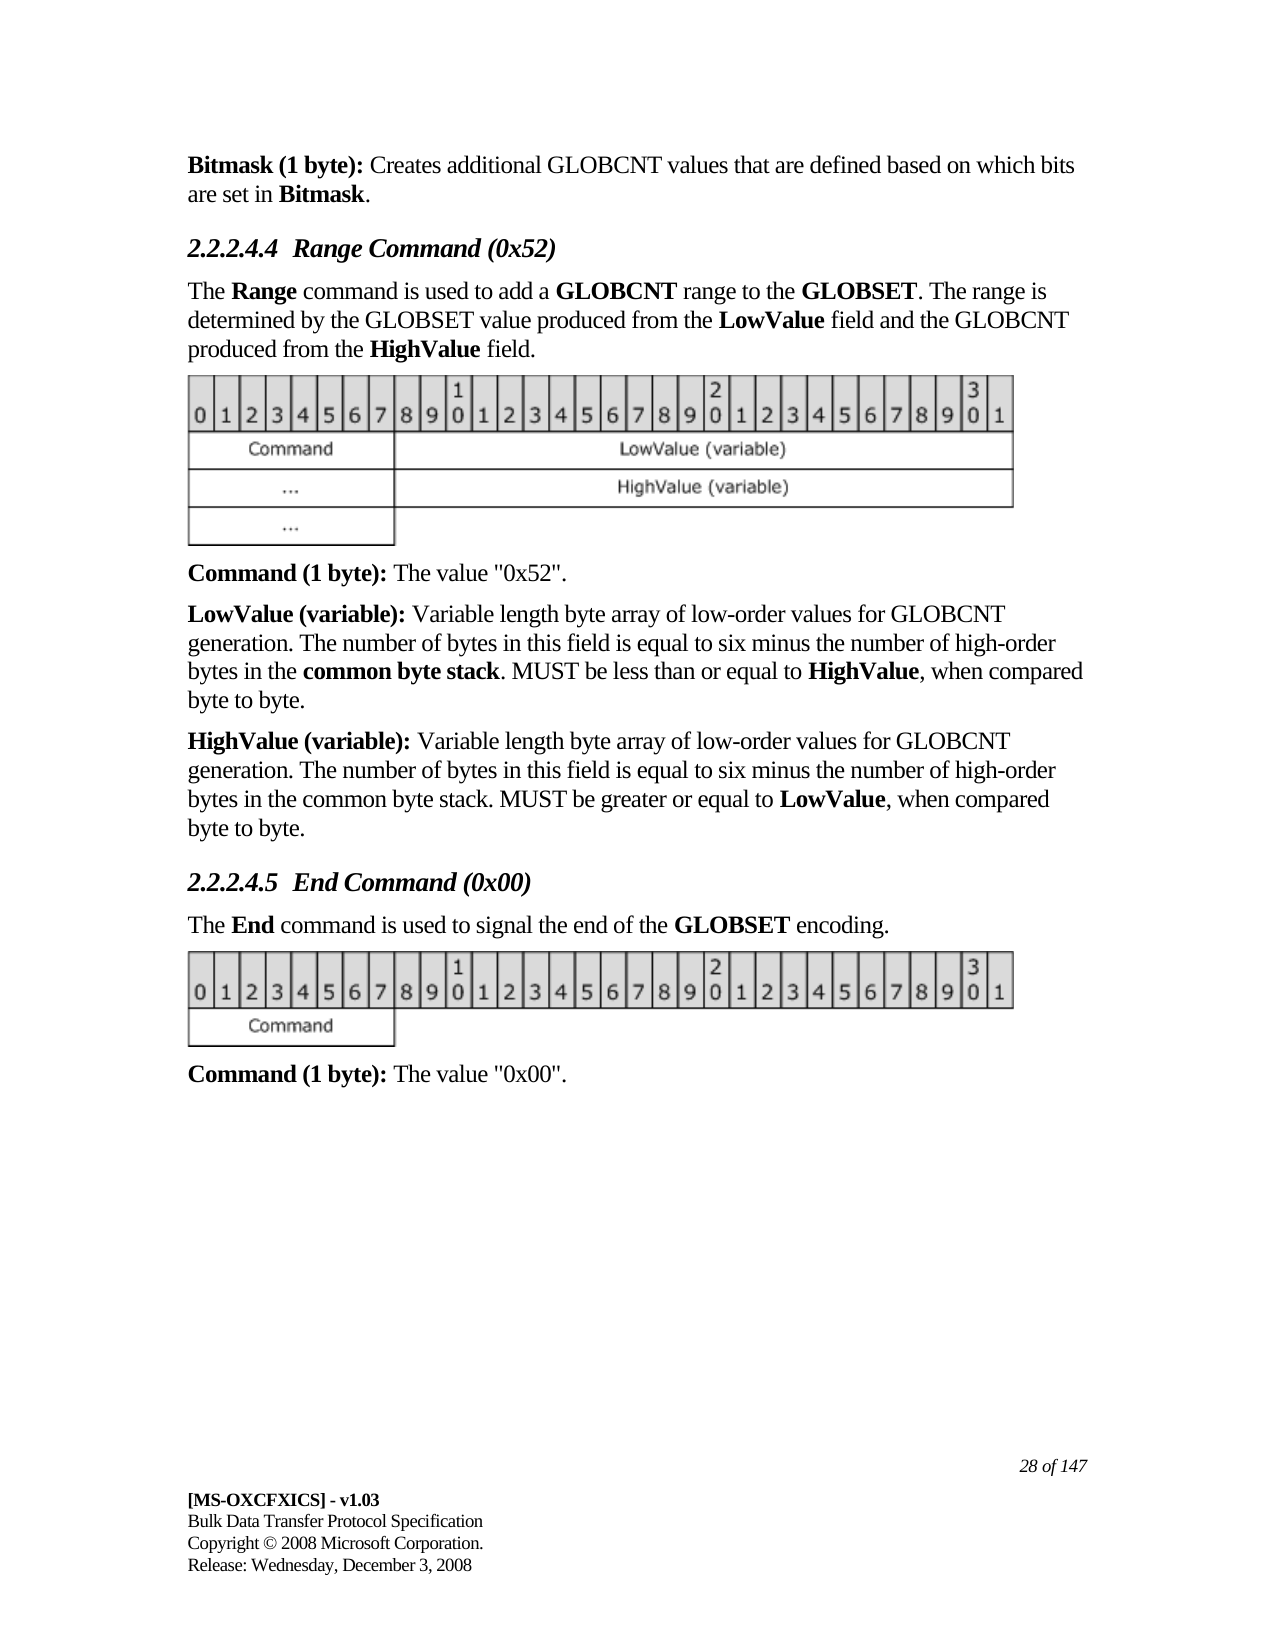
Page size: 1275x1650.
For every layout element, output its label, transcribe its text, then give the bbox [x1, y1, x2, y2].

text Command (1 byte): The value "0x00". [187, 1059, 1087, 1088]
text The End command is used to signal the end of the GLOBSET encoding. [187, 910, 1087, 939]
text Bitmask (1 byte): Creates additional GLOBCNT values that are defined based on which bits are set in Bitmask. [187, 150, 1087, 207]
text LowValue (variable): Variable length byte array of low-order values for GLOBCNT generation. The number of bytes in this field is equal to six minus the number of high-order bytes in the common byte stack. MUST be less than or equal to HighValue, when compared byte to byte. [187, 599, 1087, 714]
subtitle Range Command (0x52) [187, 232, 1087, 264]
text The Range command is used to add a GLOBCNT range to the GLOBSET. The range is determined by the GLOBSET value produced from the LowValue field and the GLOBCNT produced from the HighValue field. [187, 276, 1087, 362]
text HighValue (variable): Variable length byte array of low-order values for GLOBCNT generation. The number of bytes in this field is equal to six minus the number of high-order bytes in the common byte stack. MUST be greater or equal to LowValue, when compared byte to byte. [187, 726, 1087, 841]
picture [187, 375, 1014, 546]
subtitle End Command (0x00) [187, 866, 1087, 898]
picture [187, 951, 1014, 1047]
text Command (1 byte): The value "0x52". [187, 558, 1087, 586]
